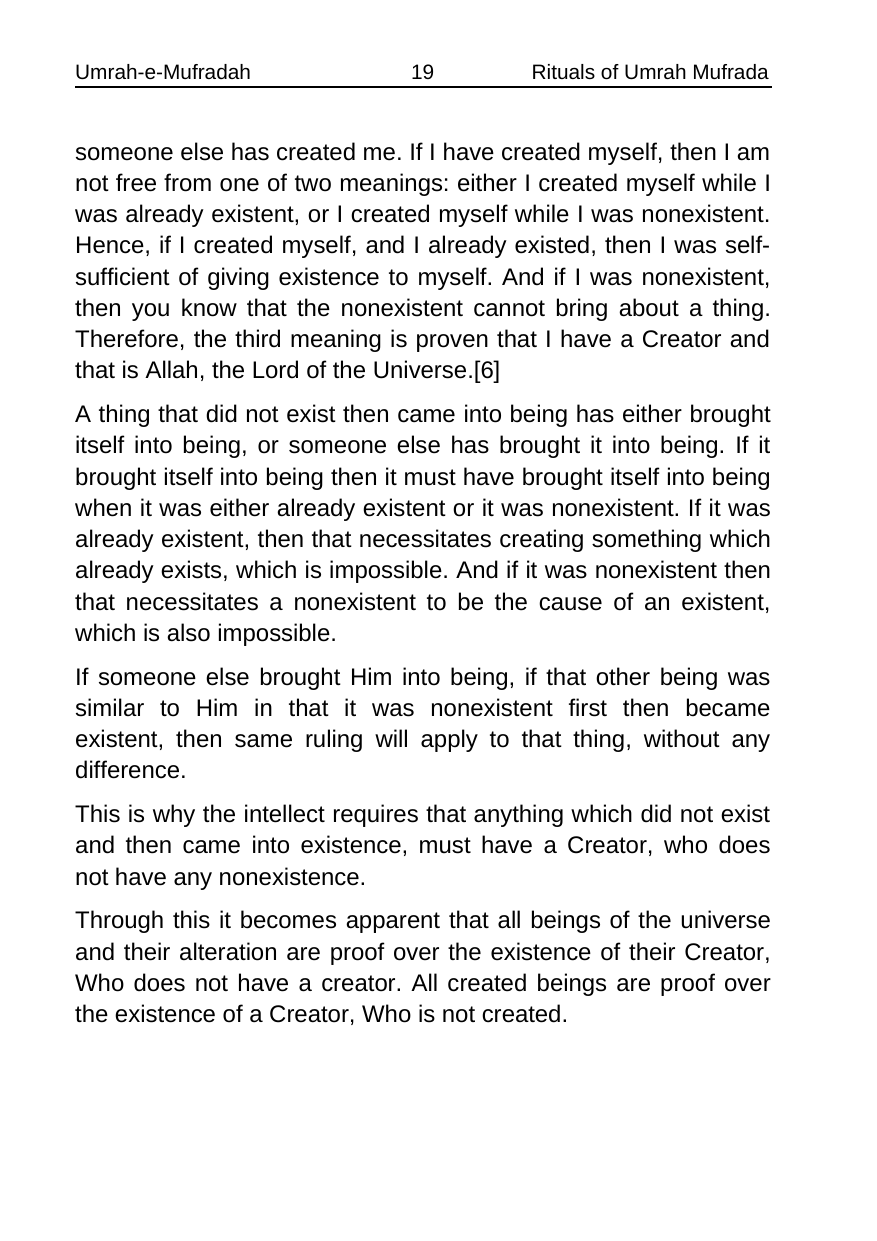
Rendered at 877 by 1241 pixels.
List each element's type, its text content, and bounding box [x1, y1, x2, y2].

text This is why the intellect requires that anything which did not exist and then came into existence, must have a Creator, who does not have any nonexistence. [75, 797, 772, 891]
text If someone else brought Him into being, if that other being was similar to Him in that it was nonexistent first then became existent, then same ruling will apply to that thing, without any difference. [75, 660, 772, 785]
text A thing that did not exist then came into being has either brought itself into being, or someone else has brought it into being. If it brought itself into being then it must have brought itself into being when it was either already existent or it was nonexistent. If it was already existent, then that necessitates creating something which already exists, which is impossible. And if it was nonexistent then that necessitates a nonexistent to be the cause of an existent, which is also impossible. [75, 397, 772, 647]
text Through this it becomes apparent that all beings of the universe and their alteration are proof over the existence of their Creator, Who does not have a creator. All created beings are proof over the existence of a Creator, Who is not created. [75, 904, 772, 1029]
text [75, 135, 772, 385]
